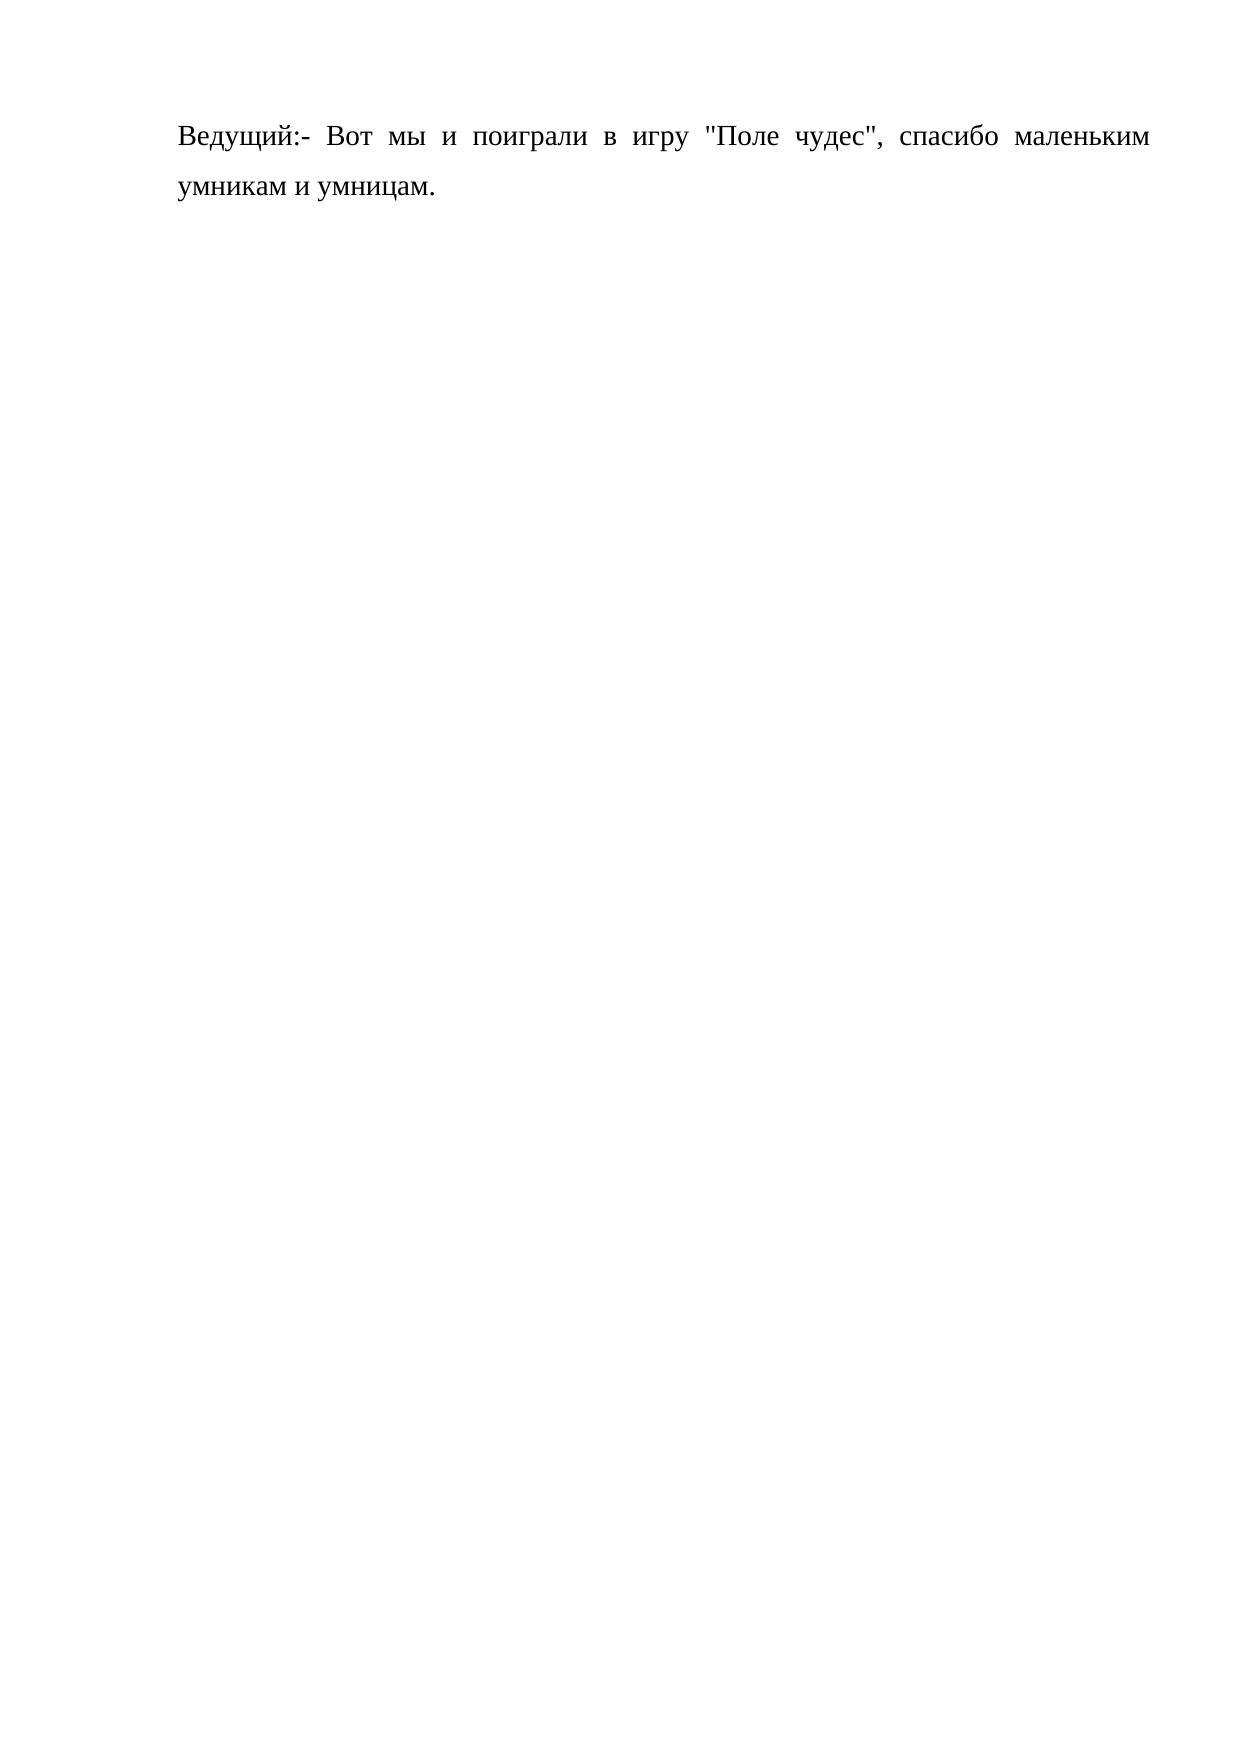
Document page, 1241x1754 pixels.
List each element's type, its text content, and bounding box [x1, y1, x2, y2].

text Ведущий:- Вот мы и поиграли в игру "Поле чудес", спасибо маленьким умникам и умницам. [177, 118, 1152, 202]
